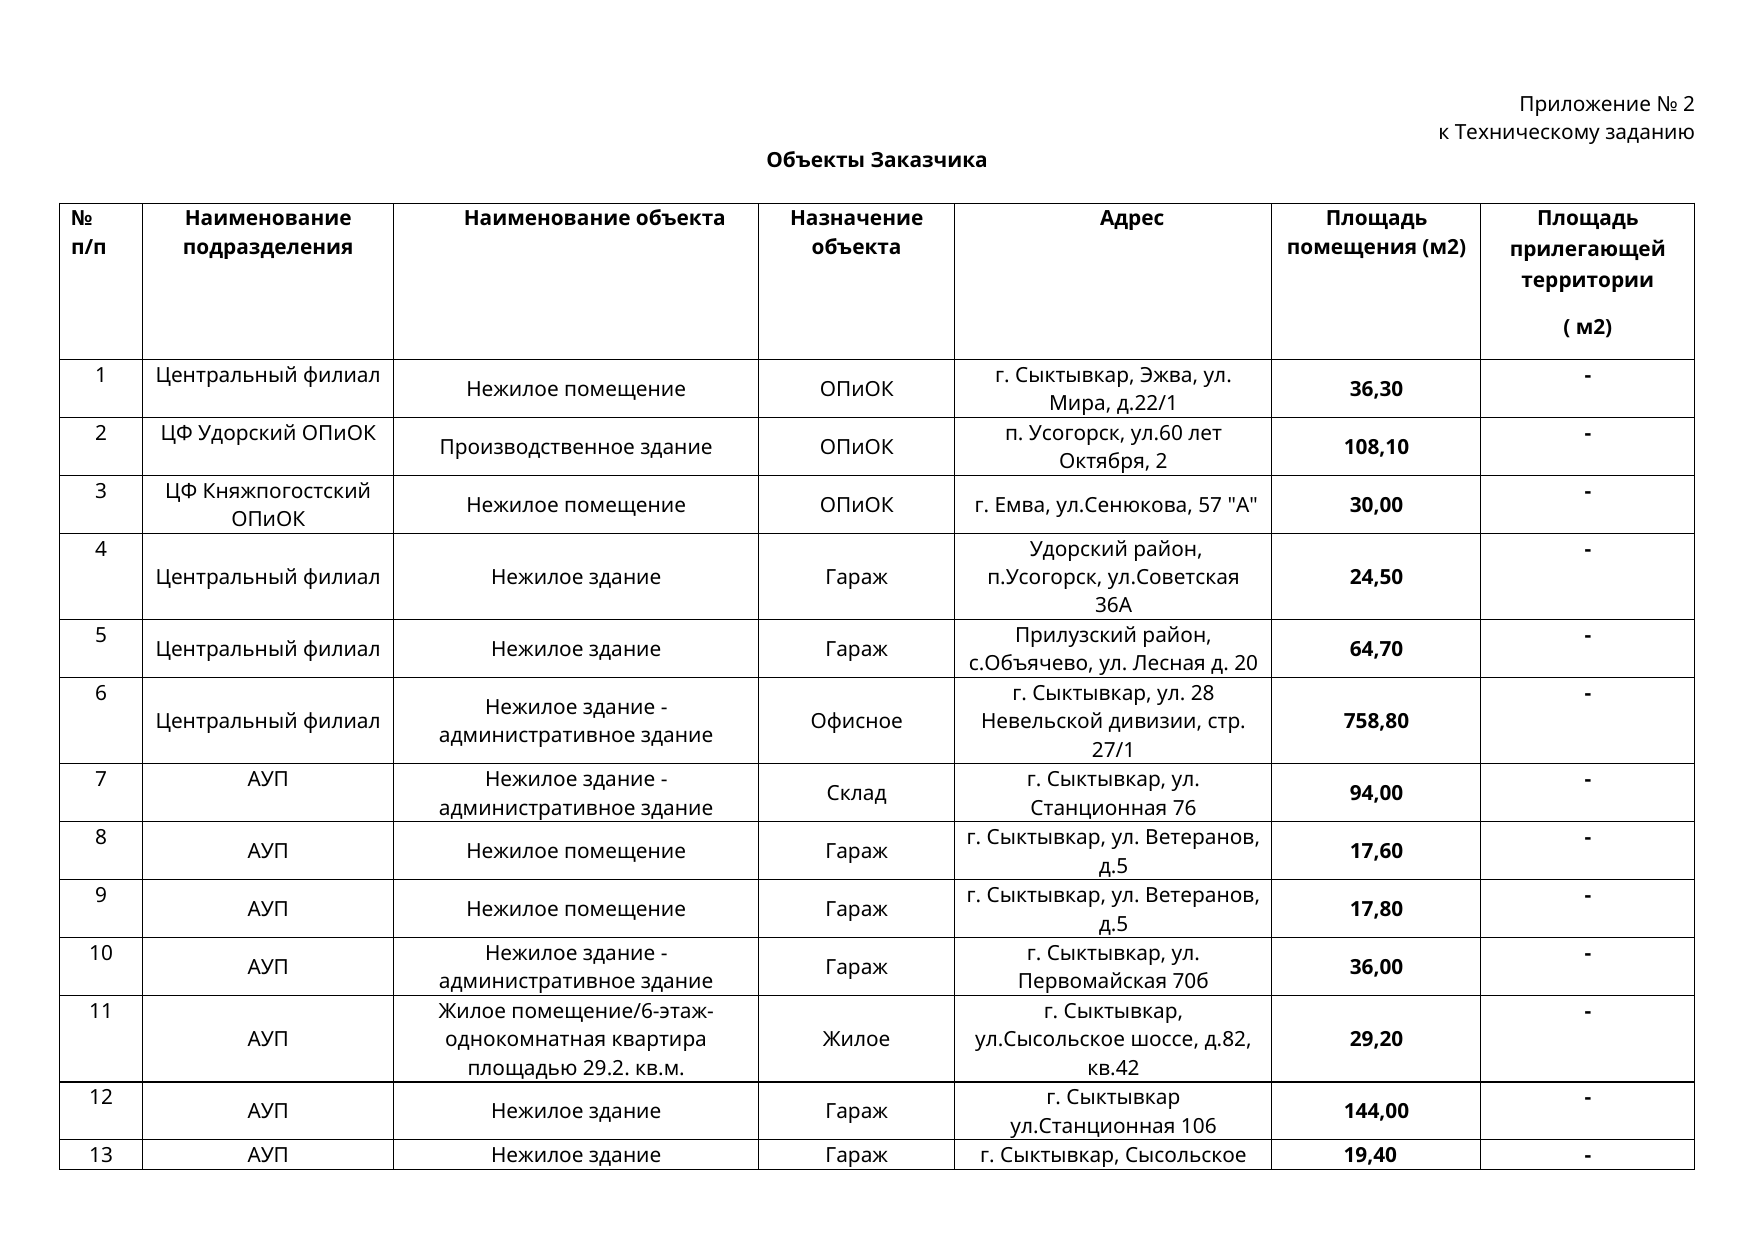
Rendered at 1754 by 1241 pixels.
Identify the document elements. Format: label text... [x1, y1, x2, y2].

table_cell 1 [60, 360, 142, 417]
table_cell - [1481, 764, 1694, 821]
text к Техническому заданию [59, 117, 1695, 146]
table_cell ОПиОК [759, 476, 954, 533]
table_cell Жилое помещение/6-этаж- однокомнатная квартира площадью 29.2. кв.м. [394, 996, 758, 1081]
table_cell Прилузский район, с.Объячево, ул. Лесная д. 20 [955, 620, 1271, 677]
table_cell - [1481, 360, 1694, 417]
table_cell 9 [60, 880, 142, 937]
table_cell - [1481, 938, 1694, 995]
table_cell ОПиОК [759, 360, 954, 417]
table_cell 24,50 [1272, 534, 1480, 619]
table_cell Нежилое помещение [394, 360, 758, 417]
table_cell 6 [60, 678, 142, 763]
table_cell Нежилое помещение [394, 822, 758, 879]
table_cell Центральный филиал [143, 534, 393, 619]
table_cell Гараж [759, 880, 954, 937]
table_cell Жилое [759, 996, 954, 1081]
table_cell Нежилое здание [394, 534, 758, 619]
table_cell г. Сыктывкар, ул.Сысольское шоссе, д.82, кв.42 [955, 996, 1271, 1081]
table_cell АУП [143, 1140, 393, 1169]
table_cell Гараж [759, 1083, 954, 1139]
table_cell - [1481, 620, 1694, 677]
table_cell 17,60 [1272, 822, 1480, 879]
text Приложение № 2 [59, 89, 1695, 117]
table_cell - [1481, 678, 1694, 763]
table_cell г. Сыктывкар, ул. Ветеранов, д.5 [955, 880, 1271, 937]
table_cell - [1481, 880, 1694, 937]
table_cell 3 [60, 476, 142, 533]
table_cell 144,00 [1272, 1083, 1480, 1139]
table_cell г. Сыктывкар ул.Станционная 106 [955, 1083, 1271, 1139]
table_cell Нежилое помещение [394, 880, 758, 937]
table_cell АУП [143, 938, 393, 995]
table_cell 36,00 [1272, 938, 1480, 995]
table_header Наименование объекта [394, 204, 758, 359]
table_cell Склад [759, 764, 954, 821]
table_header Адрес [955, 204, 1271, 359]
table_cell Удорский район, п.Усогорск, ул.Советская 36А [955, 534, 1271, 619]
table_cell АУП [143, 996, 393, 1081]
table_cell 12 [60, 1083, 142, 1139]
table_cell Гараж [759, 822, 954, 879]
table_cell АУП [143, 1083, 393, 1139]
table_cell 36,30 [1272, 360, 1480, 417]
table_cell 17,80 [1272, 880, 1480, 937]
table_cell г. Сыктывкар, Эжва, ул. Мира, д.22/1 [955, 360, 1271, 417]
table_cell Нежилое здание - административное здание [394, 938, 758, 995]
table_cell ОПиОК [759, 418, 954, 475]
table_cell Нежилое здание - административное здание [394, 764, 758, 821]
table_cell Нежилое помещение [394, 476, 758, 533]
table_cell 4 [60, 534, 142, 619]
table_cell г. Емва, ул.Сенюкова, 57 "А" [955, 476, 1271, 533]
table_cell 19,40 [1272, 1140, 1480, 1169]
table_cell 108,10 [1272, 418, 1480, 475]
table_header № п/п [60, 204, 142, 359]
table_cell 10 [60, 938, 142, 995]
table_cell г. Сыктывкар, ул. Ветеранов, д.5 [955, 822, 1271, 879]
table_cell г. Сыктывкар, ул. Станционная 76 [955, 764, 1271, 821]
table_header Назначение объекта [759, 204, 954, 359]
table_cell АУП [143, 764, 393, 821]
table_cell Производственное здание [394, 418, 758, 475]
table_cell - [1481, 1140, 1694, 1169]
table_cell 30,00 [1272, 476, 1480, 533]
table_cell Центральный филиал [143, 620, 393, 677]
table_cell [955, 1140, 1271, 1169]
table_cell Гараж [759, 1140, 954, 1169]
table_cell г. Сыктывкар, ул. 28 Невельской дивизии, стр. 27/1 [955, 678, 1271, 763]
text Объекты Заказчика [59, 146, 1695, 174]
table_cell - [1481, 534, 1694, 619]
table_cell Нежилое здание [394, 1140, 758, 1169]
table_cell 11 [60, 996, 142, 1081]
table_cell - [1481, 418, 1694, 475]
table_cell Гараж [759, 534, 954, 619]
table_cell г. Сыктывкар, ул. Первомайская 70б [955, 938, 1271, 995]
table_cell 2 [60, 418, 142, 475]
table_cell АУП [143, 880, 393, 937]
table_header Наименование подразделения [143, 204, 393, 359]
table_cell 13 [60, 1140, 142, 1169]
table_cell Центральный филиал [143, 360, 393, 417]
table_cell Нежилое здание [394, 1083, 758, 1139]
table_cell 29,20 [1272, 996, 1480, 1081]
table_header Площадь прилегающей территории ( м2) [1481, 204, 1694, 359]
table_cell 8 [60, 822, 142, 879]
table_cell Гараж [759, 620, 954, 677]
table_header Площадь помещения (м2) [1272, 204, 1480, 359]
table_cell - [1481, 1083, 1694, 1139]
table_cell Офисное [759, 678, 954, 763]
table_cell 94,00 [1272, 764, 1480, 821]
table_cell 64,70 [1272, 620, 1480, 677]
table_cell ЦФ Удорский ОПиОК [143, 418, 393, 475]
table_cell Нежилое здание [394, 620, 758, 677]
table_cell Гараж [759, 938, 954, 995]
table_cell Центральный филиал [143, 678, 393, 763]
table_cell 7 [60, 764, 142, 821]
table_cell 5 [60, 620, 142, 677]
table_cell - [1481, 822, 1694, 879]
table_cell АУП [143, 822, 393, 879]
table_cell - [1481, 476, 1694, 533]
table_cell п. Усогорск, ул.60 лет Октября, 2 [955, 418, 1271, 475]
table_cell ЦФ Княжпогостский ОПиОК [143, 476, 393, 533]
table_cell Нежилое здание - административное здание [394, 678, 758, 763]
table_cell 758,80 [1272, 678, 1480, 763]
table_cell - [1481, 996, 1694, 1081]
